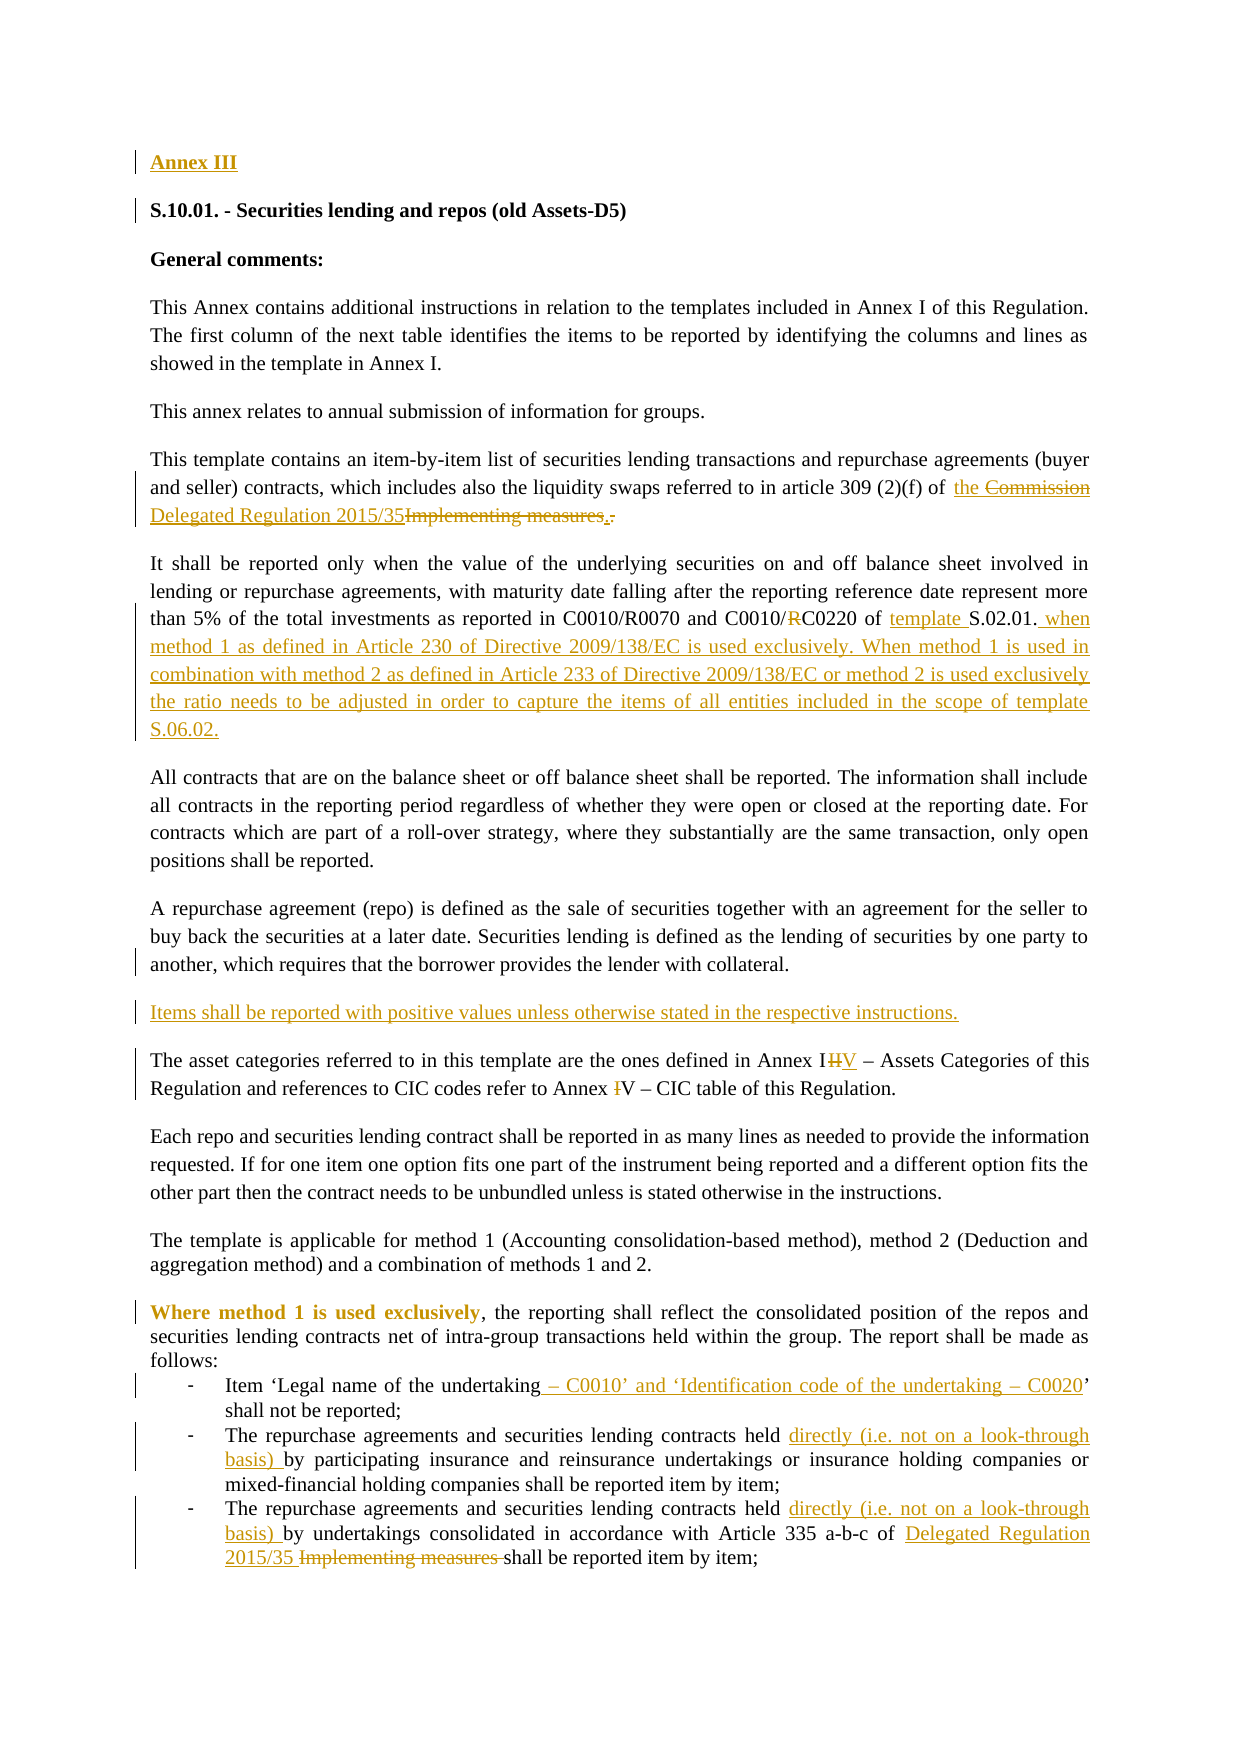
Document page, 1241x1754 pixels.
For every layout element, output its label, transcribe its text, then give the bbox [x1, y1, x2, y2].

text It shall be reported only when the value of the underlying securities on and off balance sheet involved in lending or repurchase agreements, with maturity date falling after the reporting reference date represent more than 5% of the total investments as reported in C0010/R0070 and C0010/C0220 of S.02.01. [150, 684, 1090, 710]
text This annex relates to annual submission of information for groups. [150, 399, 1090, 423]
list Item ‘Legal name of the undertaking’ shall not be reported; [187, 1372, 1090, 1422]
text S.10.01. - Securities lending and repos (old Assets-D5) [150, 198, 1090, 222]
text It shall be reported only when the value of the underlying securities on and off balance sheet involved in lending or repurchase agreements, with maturity date falling after the reporting reference date represent more than 5% of the total investments as reported in C0010/R0070 and C0010/C0220 of S.02.01. [150, 551, 1090, 655]
text This template contains an item-by-item list of securities lending transactions and repurchase agreements (buyer and seller) contracts, which includes also the liquidity swaps referred to in article 309 (2)(f) of [150, 447, 1090, 527]
text All contracts that are on the balance sheet or off balance sheet shall be reported. The information shall include all contracts in the reporting period regardless of whether they were open or closed at the reporting date. For contracts which are part of a roll-over strategy, where they substantially are the same transaction, only open positions shall be reported. [150, 765, 1090, 872]
text The asset categories referred to in this template are the ones defined in Annex I – Assets Categories of this Regulation and references to CIC codes refer to Annex V – CIC table of this Regulation. [150, 1048, 1090, 1100]
text General comments: [150, 247, 1090, 271]
text Where method 1 is used exclusively, the reporting shall reflect the consolidated position of the repos and securities lending contracts net of intra-group transactions held within the group. The report shall be made as follows: [150, 1300, 1090, 1372]
text The template is applicable for method 1 (Accounting consolidation-based method), method 2 (Deduction and aggregation method) and a combination of methods 1 and 2. [150, 1228, 1090, 1276]
text Each repo and securities lending contract shall be reported in as many lines as needed to provide the information requested. If for one item one option fits one part of the instrument being reported and a different option fits the other part then the contract needs to be unbundled unless is stated otherwise in the instructions. [150, 1124, 1090, 1204]
list The repurchase agreements and securities lending contracts held by undertakings consolidated in accordance with Article 335 a-b-c of shall be reported item by item; [187, 1496, 1090, 1569]
text A repurchase agreement (repo) is defined as the sale of securities together with an agreement for the seller to buy back the securities at a later date. Securities lending is defined as the lending of securities by one party to another, which requires that the borrower provides the lender with collateral. [150, 896, 1090, 976]
text It shall be reported only when the value of the underlying securities on and off balance sheet involved in lending or repurchase agreements, with maturity date falling after the reporting reference date represent more than 5% of the total investments as reported in C0010/R0070 and C0010/C0220 of S.02.01. [150, 711, 1090, 741]
text It shall be reported only when the value of the underlying securities on and off balance sheet involved in lending or repurchase agreements, with maturity date falling after the reporting reference date represent more than 5% of the total investments as reported in C0010/R0070 and C0010/C0220 of S.02.01. [150, 656, 1090, 682]
text This Annex contains additional instructions in relation to the templates included in Annex I of this Regulation. The first column of the next table identifies the items to be reported by identifying the columns and lines as showed in the template in Annex I. [150, 295, 1090, 374]
